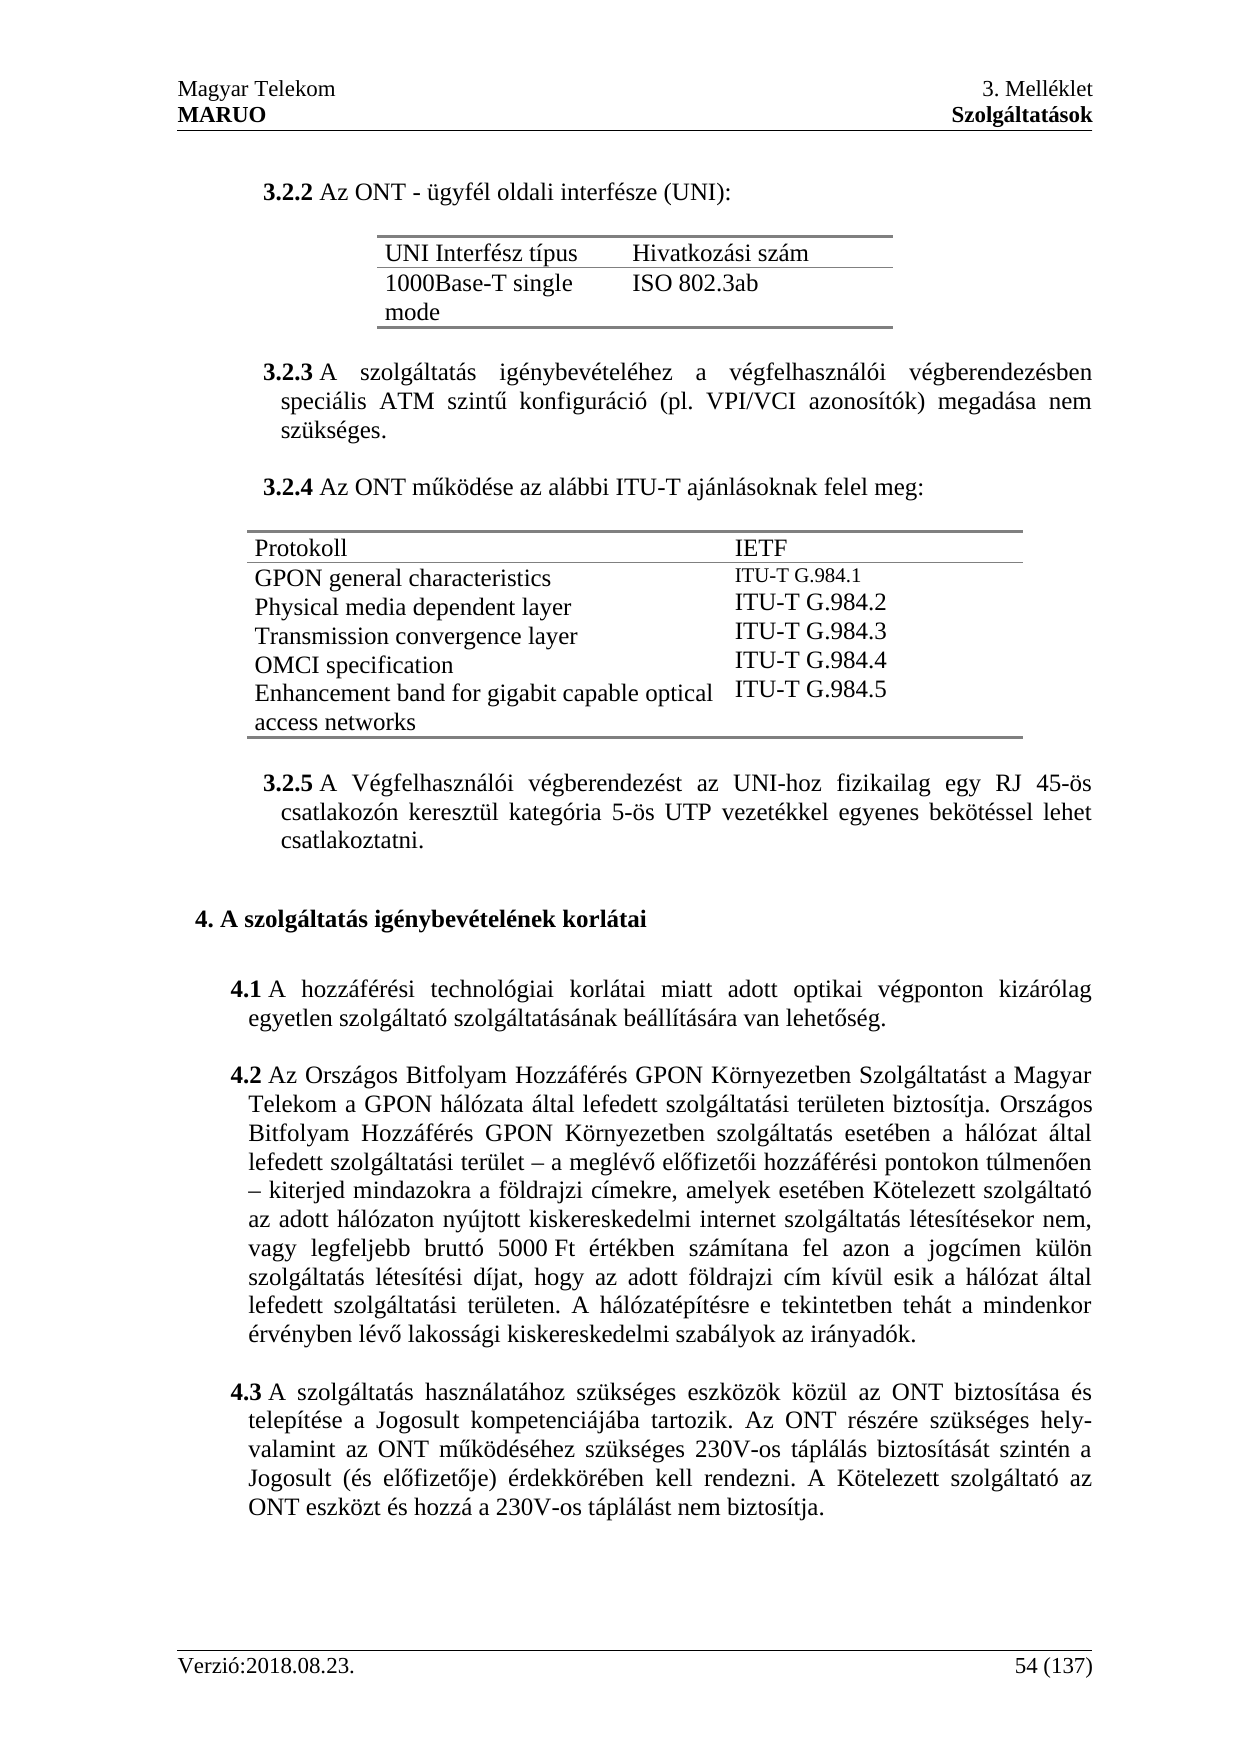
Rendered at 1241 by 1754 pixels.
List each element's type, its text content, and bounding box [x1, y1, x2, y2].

table_header Protokoll [247, 533, 727, 562]
text 4.3 A szolgáltatás használatához szükséges eszközök közül az ONT biztosítása és telepítése a Jogosult kompetenciájába tartozik. Az ONT részére szükséges hely- valamint az ONT működéséhez szükséges 230V-os táplálás biztosítását szintén a Jogosult (és előfizetője) érdekkörében kell rendezni. A Kötelezett szolgáltató az ONT eszközt és hozzá a 230V-os táplálást nem biztosítja. [230, 1377, 1092, 1520]
table_cell 1000Base-T single mode [377, 268, 625, 326]
text 4.1 A hozzáférési technológiai korlátai miatt adott optikai végponton kizárólag egyetlen szolgáltató szolgáltatásának beállítására van lehetőség. [230, 974, 1092, 1032]
text 4.2 Az Országos Bitfolyam Hozzáférés GPON Környezetben Szolgáltatást a Magyar Telekom a GPON hálózata által lefedett szolgáltatási területen biztosítja. Országos Bitfolyam Hozzáférés GPON Környezetben szolgáltatás esetében a hálózat által lefedett szolgáltatási terület – a meglévő előfizetői hozzáférési pontokon túlmenően – kiterjed mindazokra a földrajzi címekre, amelyek esetében Kötelezett szolgáltató az adott hálózaton nyújtott kiskereskedelmi internet szolgáltatás létesítésekor nem, vagy legfeljebb bruttó 5000 Ft értékben számítana fel azon a jogcímen külön szolgáltatás létesítési díjat, hogy az adott földrajzi cím kívül esik a hálózat által lefedett szolgáltatási területen. A hálózatépítésre e tekintetben tehát a mindenkor érvényben lévő lakossági kiskereskedelmi szabályok az irányadók. [230, 1060, 1092, 1348]
table_header UNI Interfész típus [377, 238, 625, 267]
text 3.2.4 Az ONT működése az alábbi ITU-T ajánlásoknak felel meg: [263, 472, 1092, 501]
table_cell ISO 802.3ab [625, 268, 892, 326]
text 3.2.3 A szolgáltatás igénybevételéhez a végfelhasználói végberendezésben speciális ATM szintű konfiguráció (pl. VPI/VCI azonosítók) megadása nem szükséges. [263, 357, 1092, 444]
table_cell ITU-T G.984.1 ITU-T G.984.2 ITU-T G.984.3 ITU-T G.984.4 ITU-T G.984.5 [727, 563, 1023, 736]
table_header IETF [727, 533, 1023, 562]
text 3.2.2 Az ONT - ügyfél oldali interfésze (UNI): [263, 177, 1092, 206]
table_cell GPON general characteristics Physical media dependent layer Transmission convergence layer OMCI specification Enhancement band for gigabit capable optical access networks [247, 563, 727, 736]
text 3.2.5 A Végfelhasználói végberendezést az UNI-hoz fizikailag egy RJ 45-ös csatlakozón keresztül kategória 5-ös UTP vezetékkel egyenes bekötéssel lehet csatlakoztatni. [263, 768, 1092, 854]
subtitle 4. A szolgáltatás igénybevételének korlátai [195, 904, 1092, 933]
table_header Hivatkozási szám [625, 238, 892, 267]
